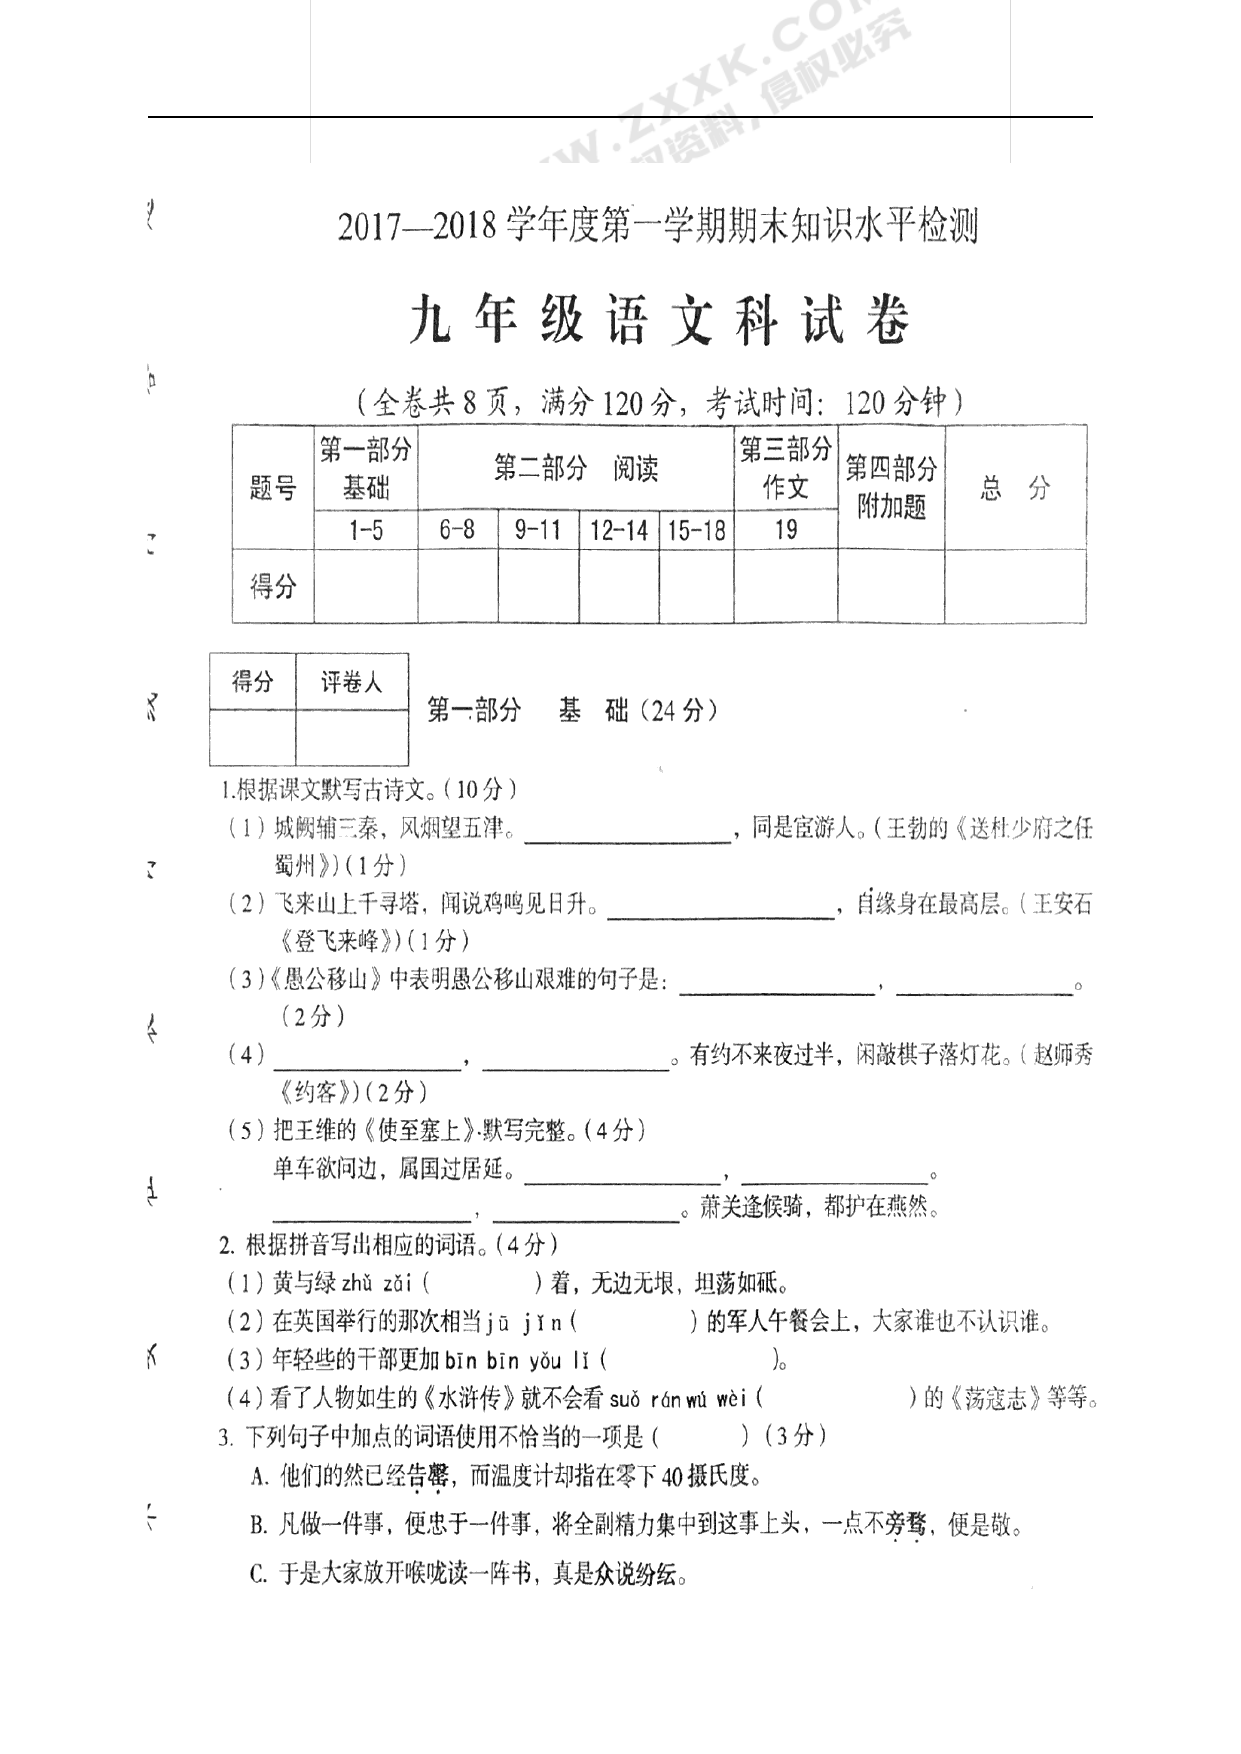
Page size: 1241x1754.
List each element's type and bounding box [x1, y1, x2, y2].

picture [147, 0, 1127, 1589]
